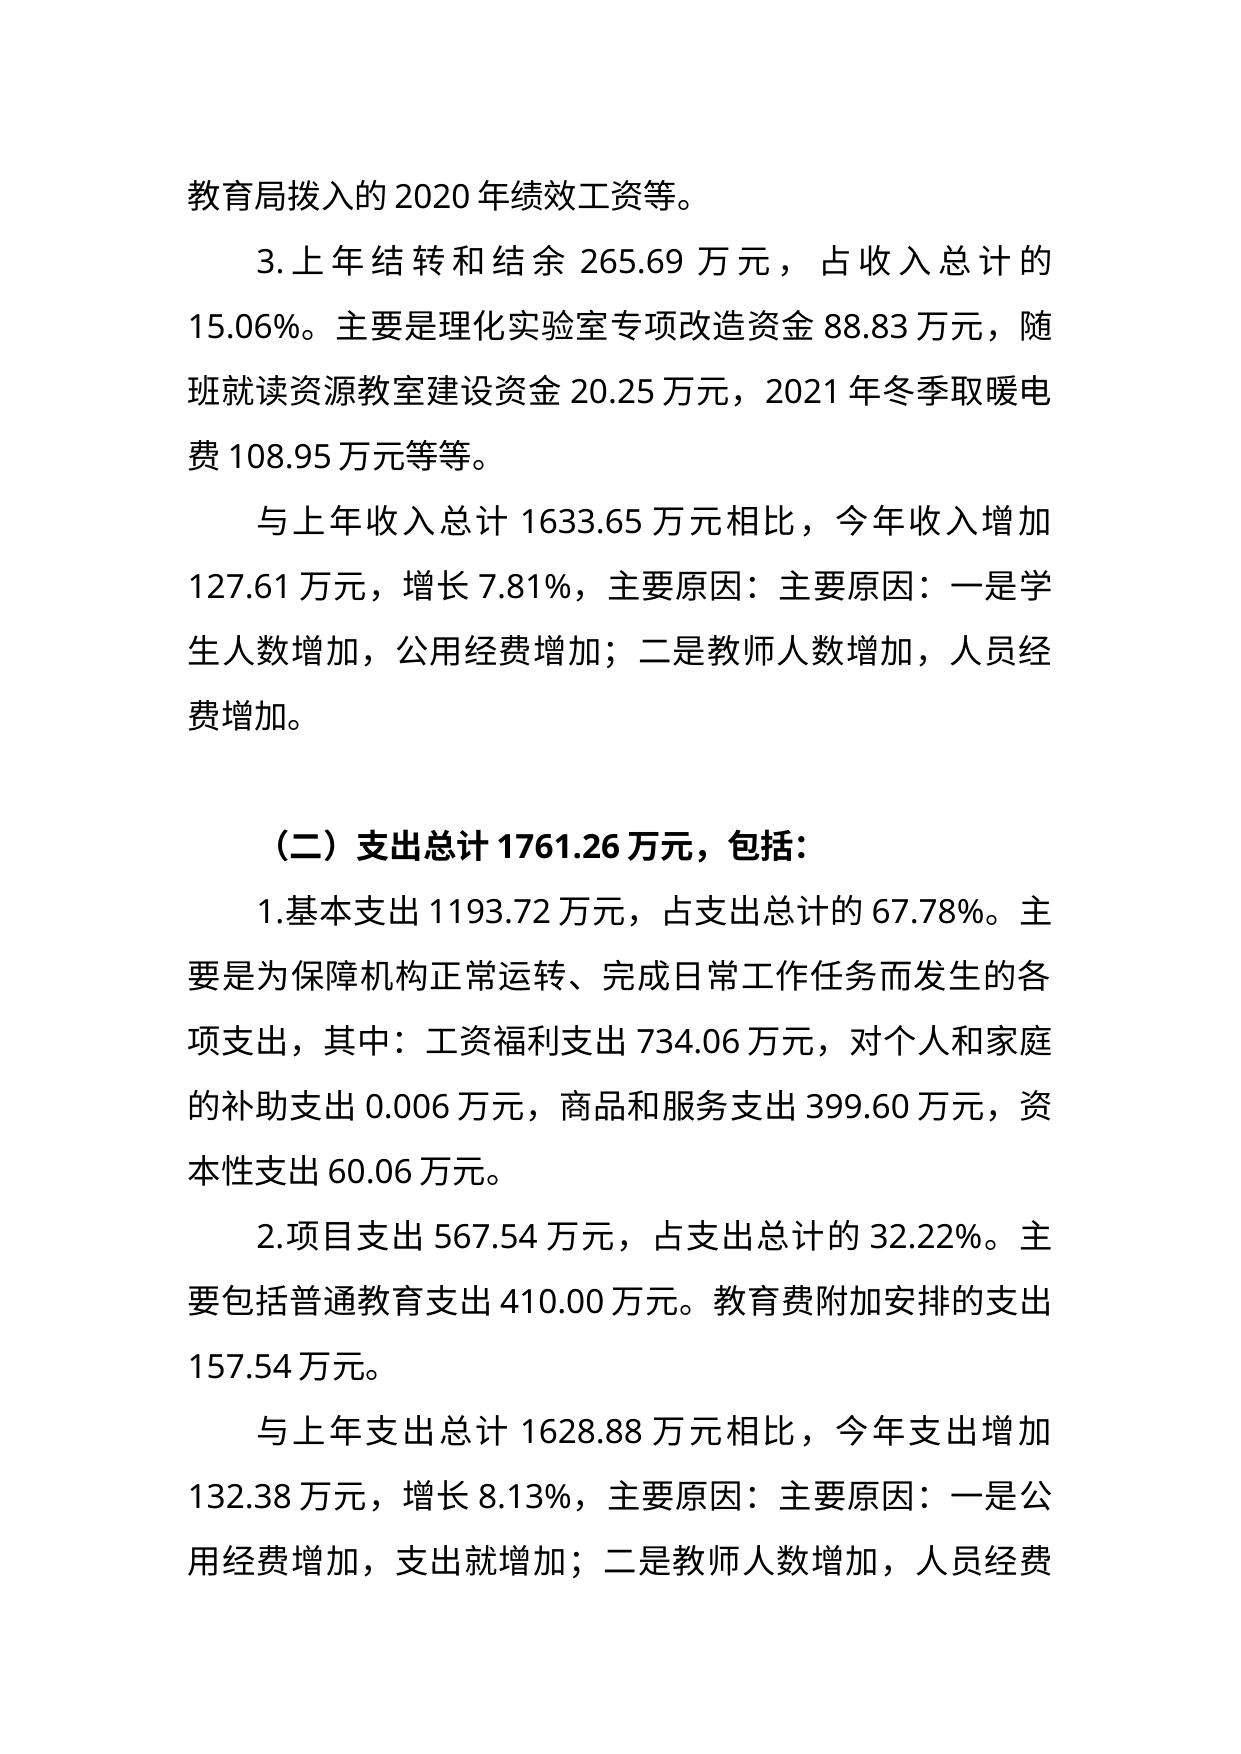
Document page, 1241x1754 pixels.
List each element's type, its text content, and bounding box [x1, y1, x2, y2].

text 3.上年结转和结余265.69万元，占收入总计的15.06%。主要是理化实验室专项改造资金88.83万元，随班就读资源教室建设资金20.25万元，2021年冬季取暖电费108.95万元等等。 [187, 227, 1053, 487]
text 与上年收入总计1633.65万元相比，今年收入增加127.61万元，增长7.81%，主要原因：主要原因：一是学生人数增加，公用经费增加；二是教师人数增加，人员经费增加。 [187, 487, 1053, 747]
text （二）支出总计1761.26万元，包括： [187, 812, 1053, 877]
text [187, 162, 1053, 227]
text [187, 1397, 1053, 1592]
text 1.基本支出1193.72万元，占支出总计的67.78%。主要是为保障机构正常运转、完成日常工作任务而发生的各项支出，其中：工资福利支出734.06万元，对个人和家庭的补助支出0.006万元，商品和服务支出399.60万元，资本性支出60.06万元。 [187, 877, 1053, 1202]
text 2.项目支出567.54万元，占支出总计的32.22%。主要包括普通教育支出410.00万元。教育费附加安排的支出157.54万元。 [187, 1202, 1053, 1397]
